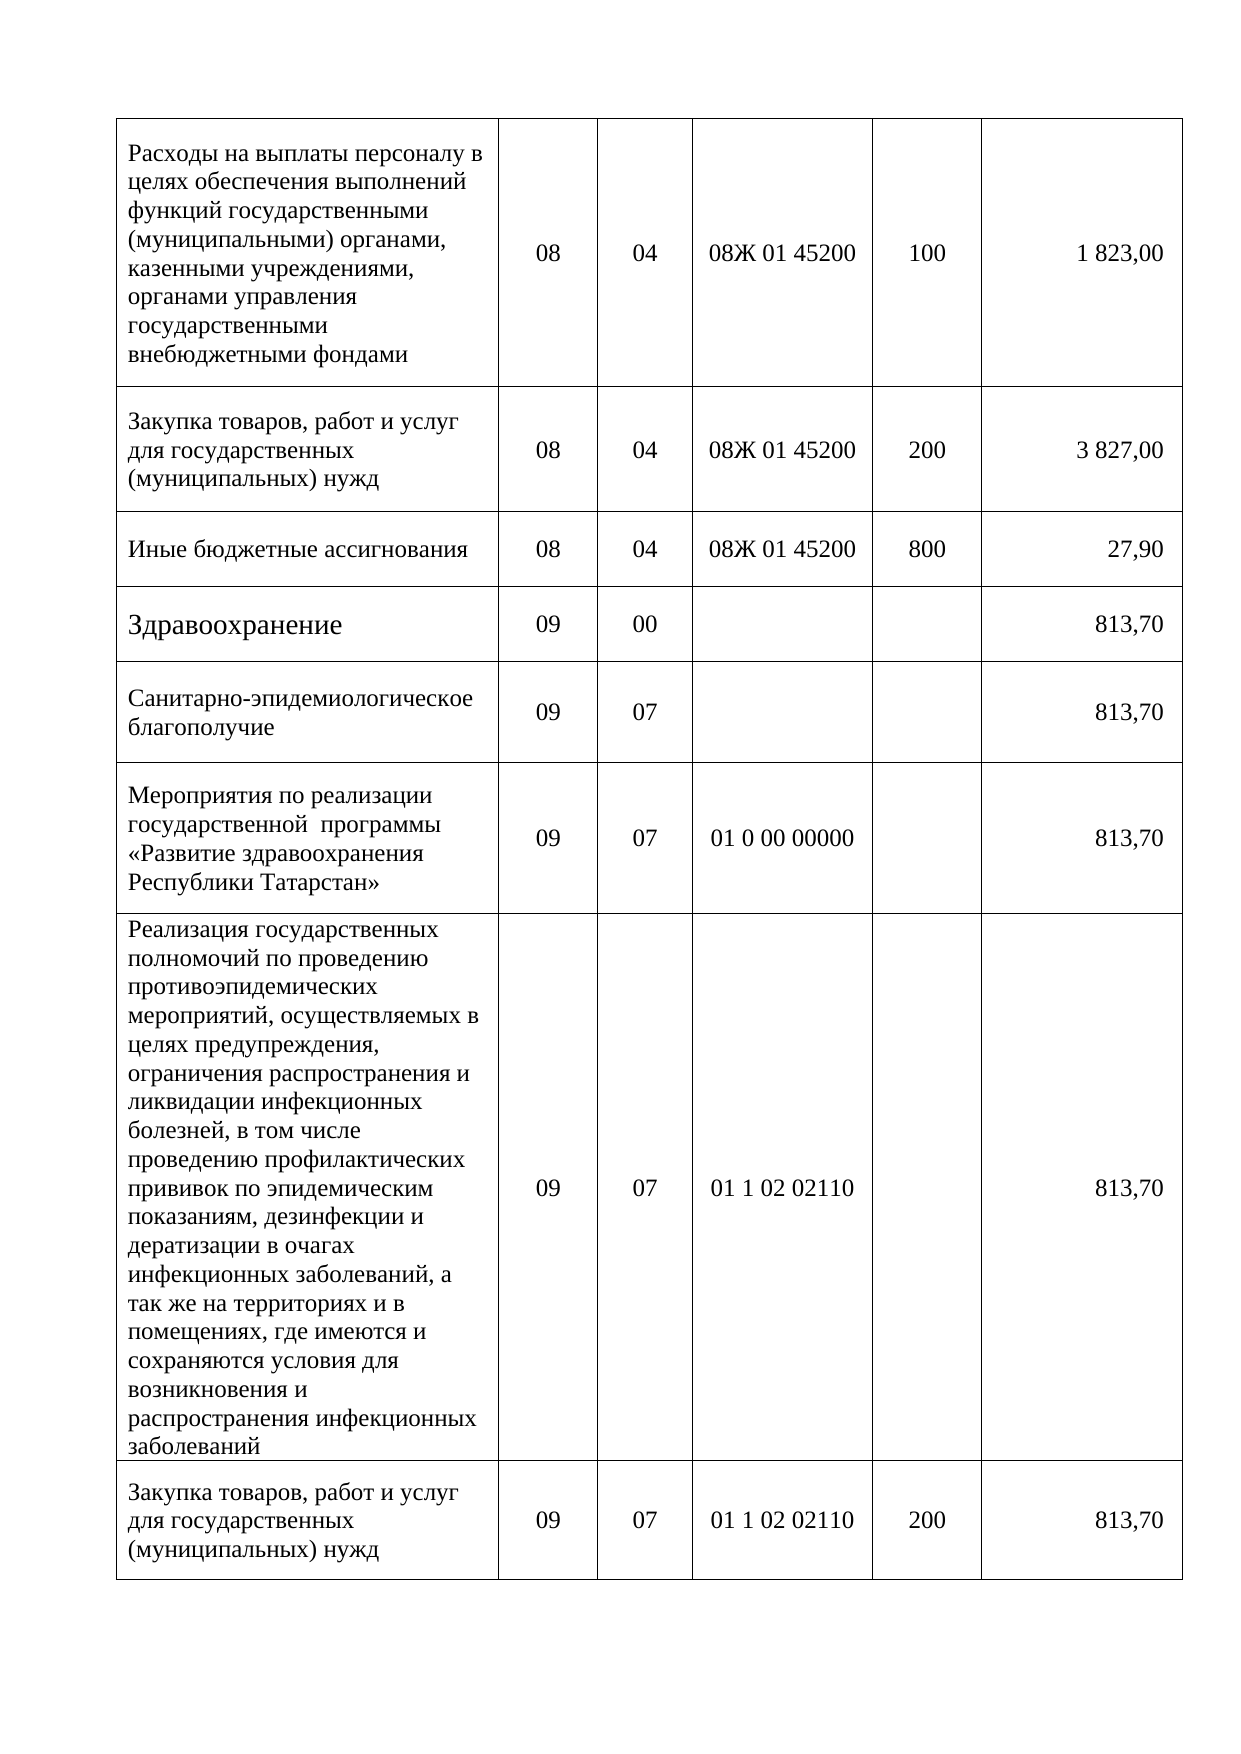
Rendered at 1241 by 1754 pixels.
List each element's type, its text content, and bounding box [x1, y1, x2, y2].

table_cell Расходы на выплаты персоналу в целях обеспечения выполнений функций государственными (муниципальными) органами, казенными учреждениями, органами управления государственными внебюджетными фондами [117, 119, 498, 386]
table_cell 08 [499, 512, 597, 586]
table_cell Закупка товаров, работ и услуг для государственных (муниципальных) нужд [117, 387, 498, 511]
table_cell 08Ж 01 45200 [693, 387, 872, 511]
table_cell 09 [499, 1461, 597, 1578]
table_cell 813,70 [982, 662, 1182, 762]
table_cell 07 [598, 914, 692, 1460]
table_cell 09 [499, 587, 597, 661]
table_cell 27,90 [982, 512, 1182, 586]
table_cell 00 [598, 587, 692, 661]
table_cell 1 823,00 [982, 119, 1182, 386]
table_cell 04 [598, 119, 692, 386]
table_cell 800 [873, 512, 981, 586]
table_cell [693, 587, 872, 661]
table_cell 813,70 [982, 763, 1182, 913]
table_cell 09 [499, 914, 597, 1460]
table_cell Закупка товаров, работ и услуг для государственных (муниципальных) нужд [117, 1461, 498, 1578]
table_cell [693, 662, 872, 762]
table_cell 09 [499, 662, 597, 762]
table_cell 08 [499, 387, 597, 511]
table_cell 01 0 00 00000 [693, 763, 872, 913]
table_cell 09 [499, 763, 597, 913]
table_cell 813,70 [982, 914, 1182, 1460]
table_cell 07 [598, 662, 692, 762]
table_cell Мероприятия по реализации государственной программы «Развитие здравоохранения Республики Татарстан» [117, 763, 498, 913]
table_cell 200 [873, 387, 981, 511]
table_cell Реализация государственных полномочий по проведению противоэпидемических мероприятий, осуществляемых в целях предупреждения, ограничения распространения и ликвидации инфекционных болезней, в том числе проведению профилактических прививок по эпидемическим показаниям, дезинфекции и дератизации в очагах инфекционных заболеваний, а так же на территориях и в помещениях, где имеются и сохраняются условия для возникновения и распространения инфекционных заболеваний [117, 914, 498, 1460]
table_cell Санитарно-эпидемиологическое благополучие [117, 662, 498, 762]
table_cell 08 [499, 119, 597, 386]
table_cell [873, 914, 981, 1460]
table_cell 813,70 [982, 587, 1182, 661]
table_cell 08Ж 01 45200 [693, 119, 872, 386]
table_cell Иные бюджетные ассигнования [117, 512, 498, 586]
table_cell 01 1 02 02110 [693, 914, 872, 1460]
table_cell [873, 763, 981, 913]
table_cell 04 [598, 512, 692, 586]
table_cell 07 [598, 1461, 692, 1578]
table_cell Здравоохранение [117, 587, 498, 661]
table_cell 100 [873, 119, 981, 386]
table_cell 08Ж 01 45200 [693, 512, 872, 586]
table_cell 01 1 02 02110 [693, 1461, 872, 1578]
table_cell [873, 587, 981, 661]
table_cell 813,70 [982, 1461, 1182, 1578]
table_cell 200 [873, 1461, 981, 1578]
table_cell 04 [598, 387, 692, 511]
table_cell [873, 662, 981, 762]
table_cell 3 827,00 [982, 387, 1182, 511]
table_cell 07 [598, 763, 692, 913]
